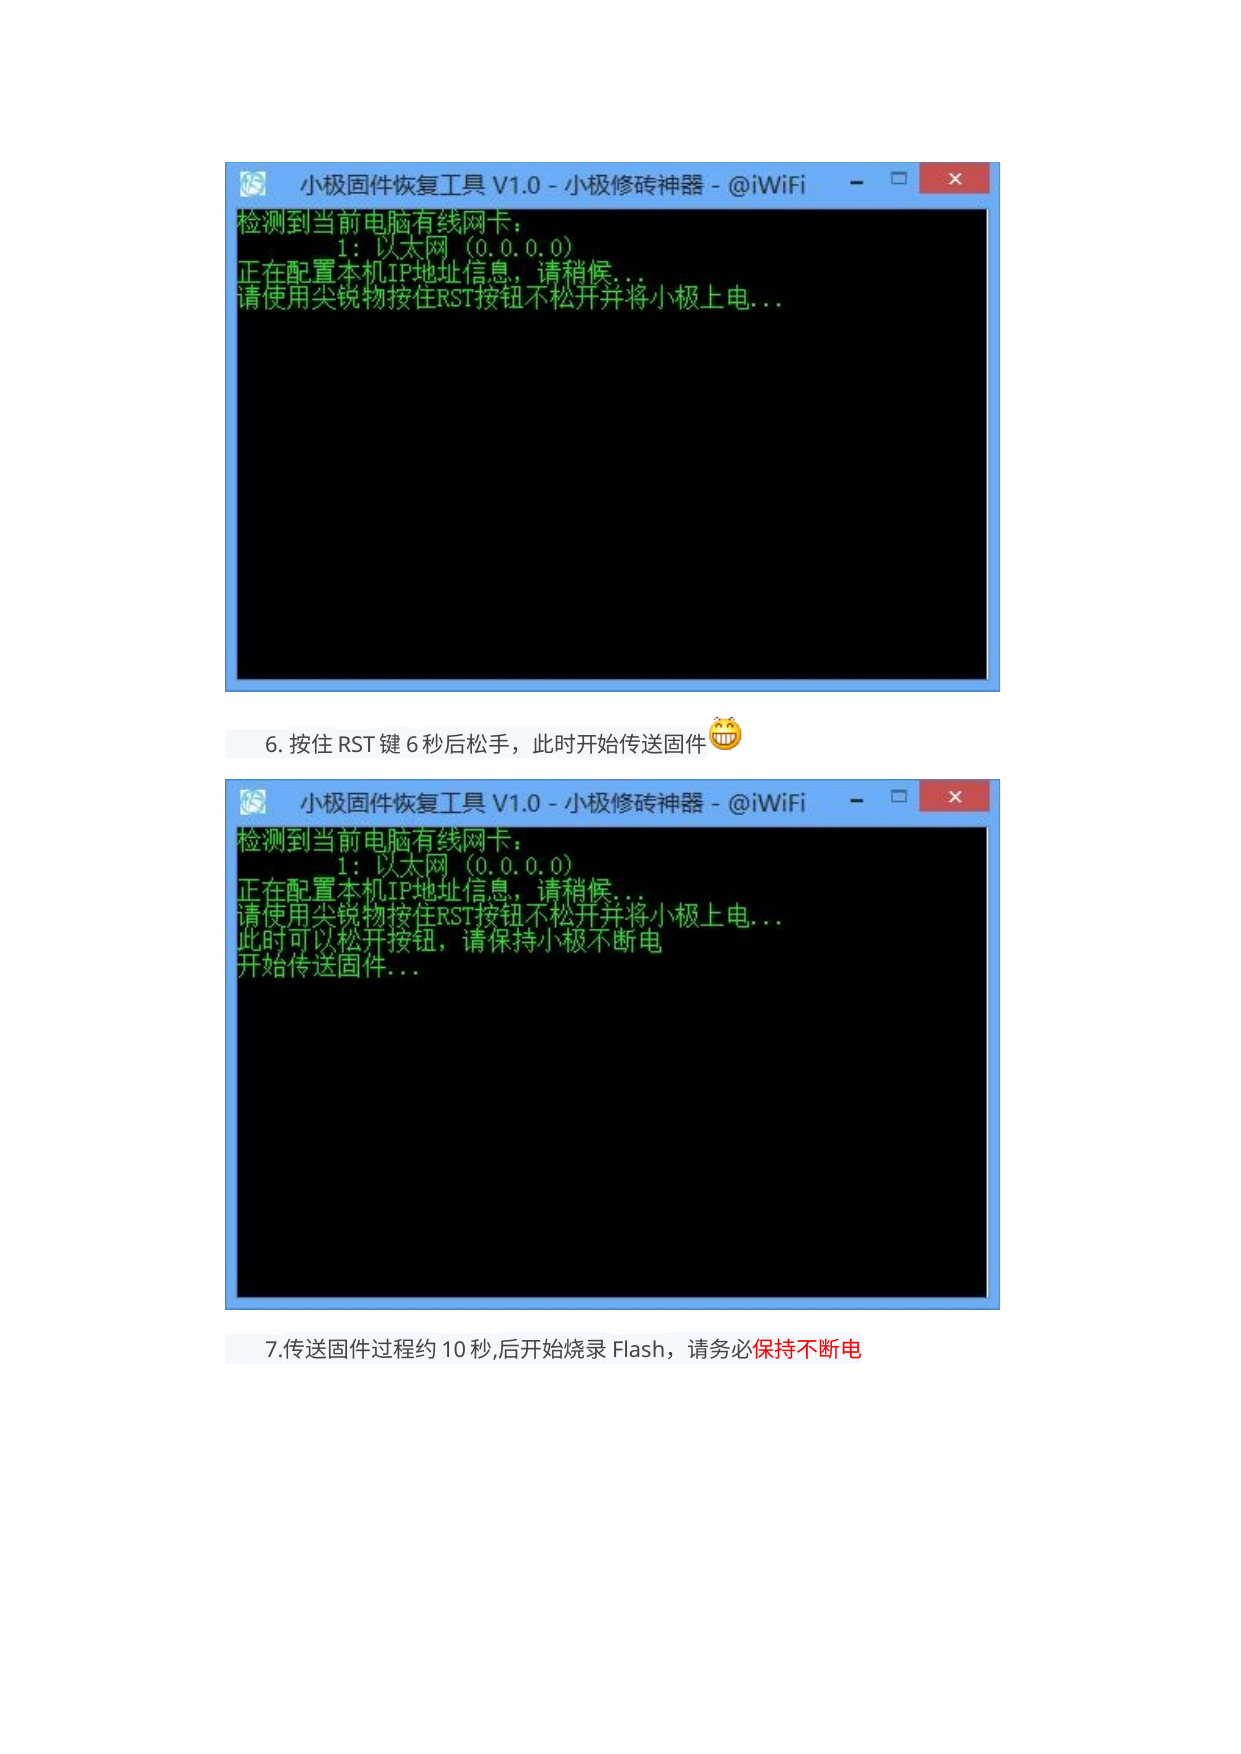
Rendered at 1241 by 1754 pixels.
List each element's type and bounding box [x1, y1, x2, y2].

picture [225, 162, 1001, 692]
picture [707, 714, 745, 752]
list [187, 162, 1053, 1364]
picture [225, 779, 1001, 1310]
